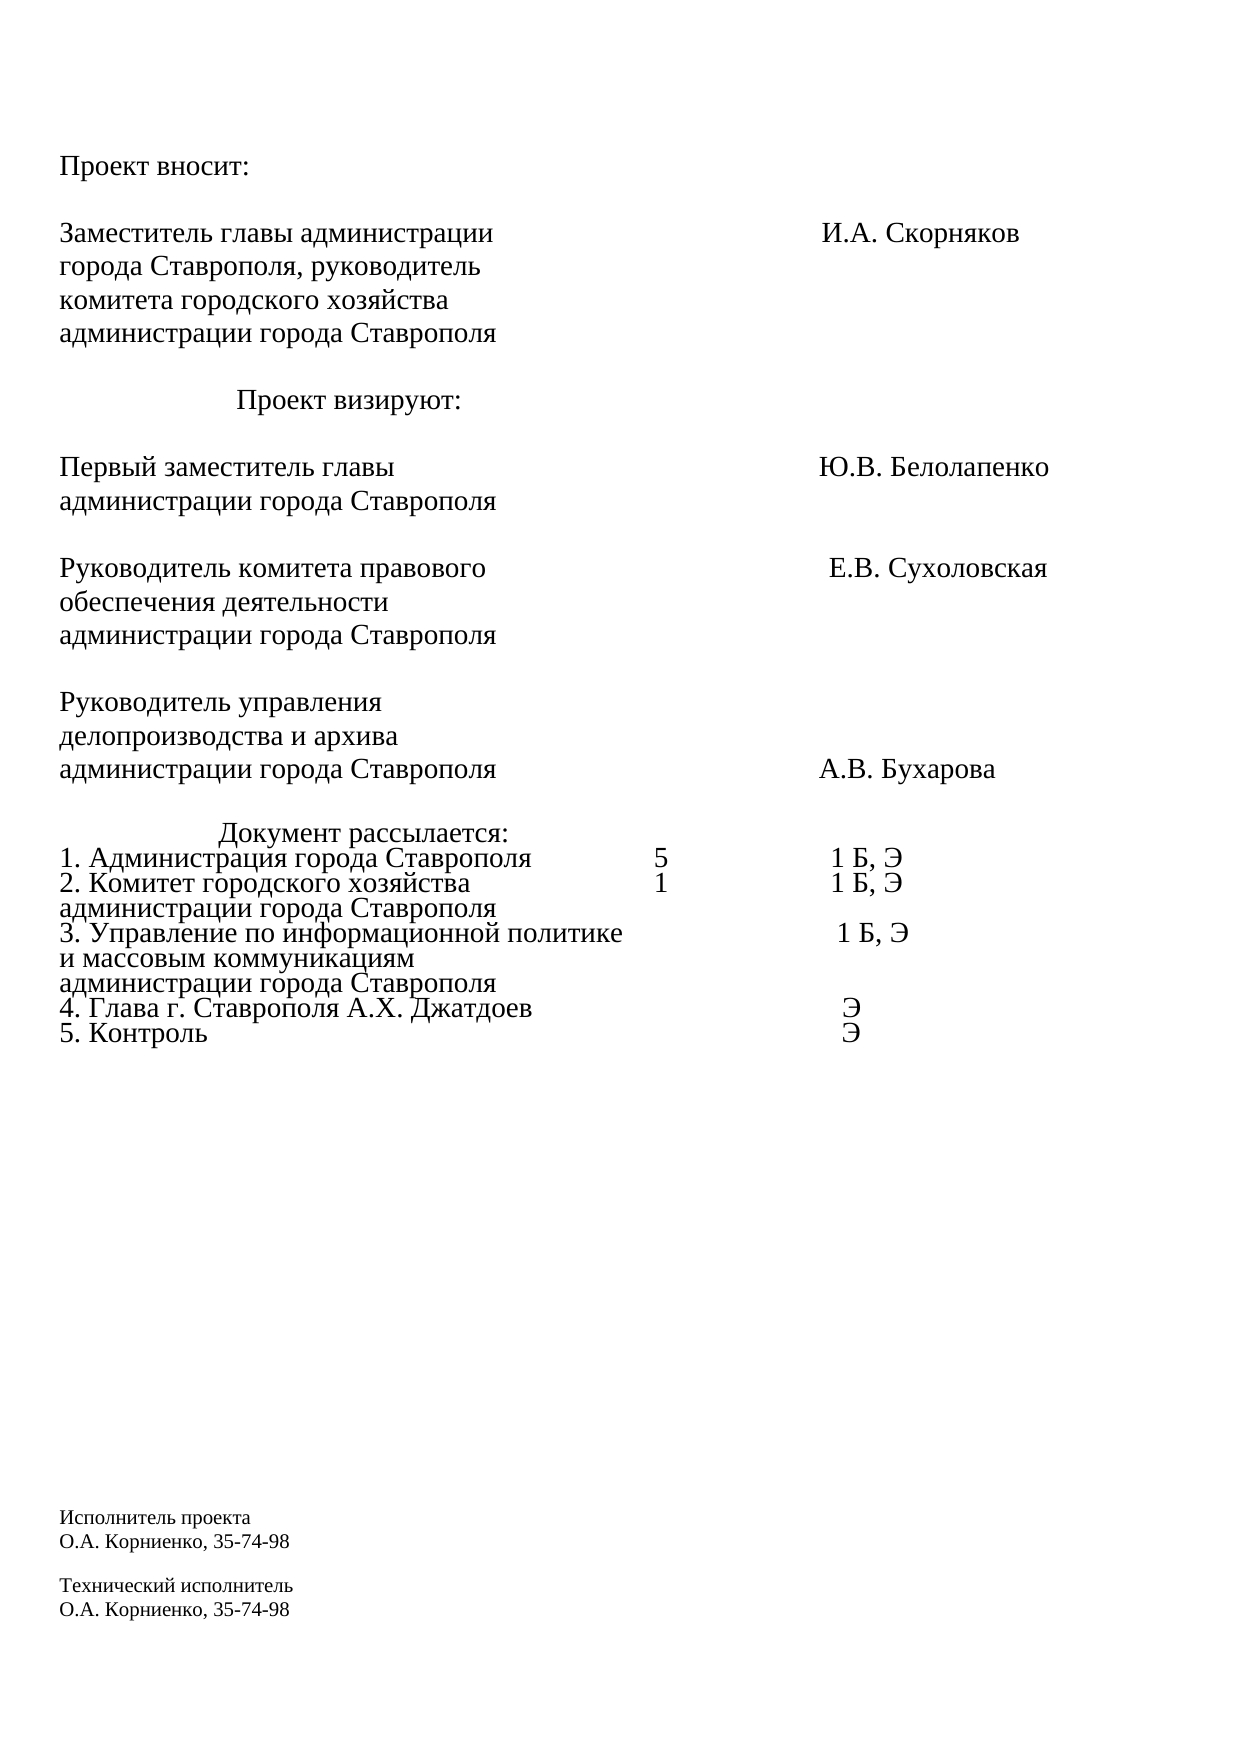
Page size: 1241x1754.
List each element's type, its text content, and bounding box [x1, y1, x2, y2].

text Проект вносит: [59, 148, 1063, 181]
table_cell 2. Комитет городского хозяйства 1 администрации города Ставрополя [48, 872, 679, 922]
text Руководитель управления [59, 684, 1063, 718]
text Руководитель комитета правового Е.В. Сухоловская [59, 550, 1063, 584]
text Первый заместитель главы Ю.В. Белолапенко [59, 449, 1063, 483]
table_cell 1 Б, Э [679, 872, 1019, 922]
text города Ставрополя, руководитель [59, 248, 1063, 282]
text администрации города Ставрополя [59, 315, 1063, 349]
text делопроизводства и архива [59, 718, 1063, 751]
table_cell 1 Б, Э Э Э [679, 922, 1019, 1072]
table_cell 3. Управление по информационной политике и массовым коммуникациям администрации города Ставрополя 4. Глава г. Ставрополя А.Х. Джатдоев 5. Контроль [48, 922, 679, 1072]
text Технический исполнитель [59, 1573, 1063, 1597]
text обеспечения деятельности [59, 584, 1063, 617]
text Заместитель главы администрации И.А. Скорняков [59, 215, 1063, 248]
text комитета городского хозяйства [59, 282, 1063, 315]
text администрации города Ставрополя [59, 483, 1063, 517]
text Проект визируют: [59, 382, 1063, 416]
text О.А. Корниенко, 35-74-98 [59, 1529, 1063, 1553]
table_header Документ рассылается: 1. Администрация города Ставрополя 5 [48, 822, 679, 872]
text О.А. Корниенко, 35-74-98 [59, 1597, 1063, 1621]
text администрации города Ставрополя [59, 617, 1063, 651]
text Исполнитель проекта [59, 1505, 1063, 1529]
table_header 1 Б, Э [679, 822, 1019, 872]
text администрации города Ставрополя А.В. Бухарова [59, 751, 1063, 785]
